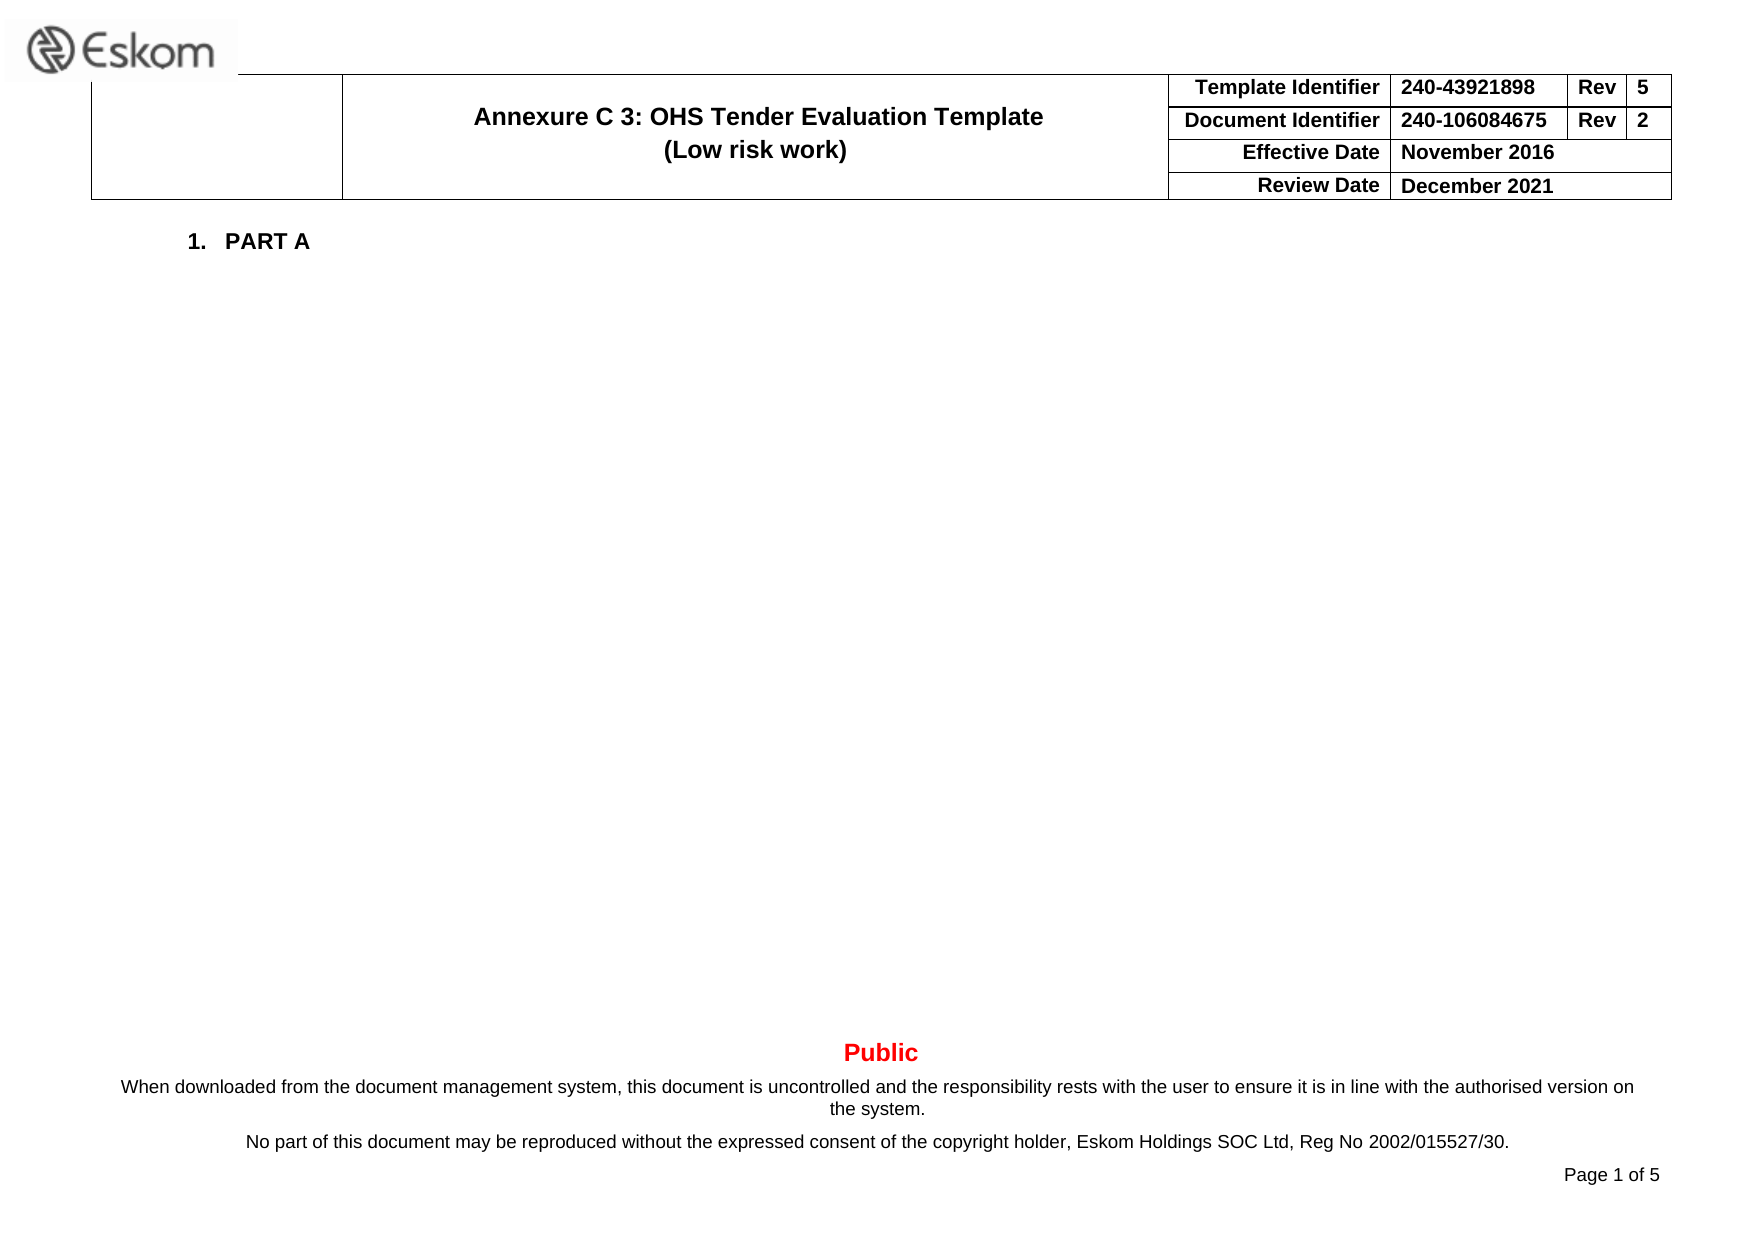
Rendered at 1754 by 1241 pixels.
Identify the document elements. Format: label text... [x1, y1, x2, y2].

list PART A [187, 228, 1604, 254]
